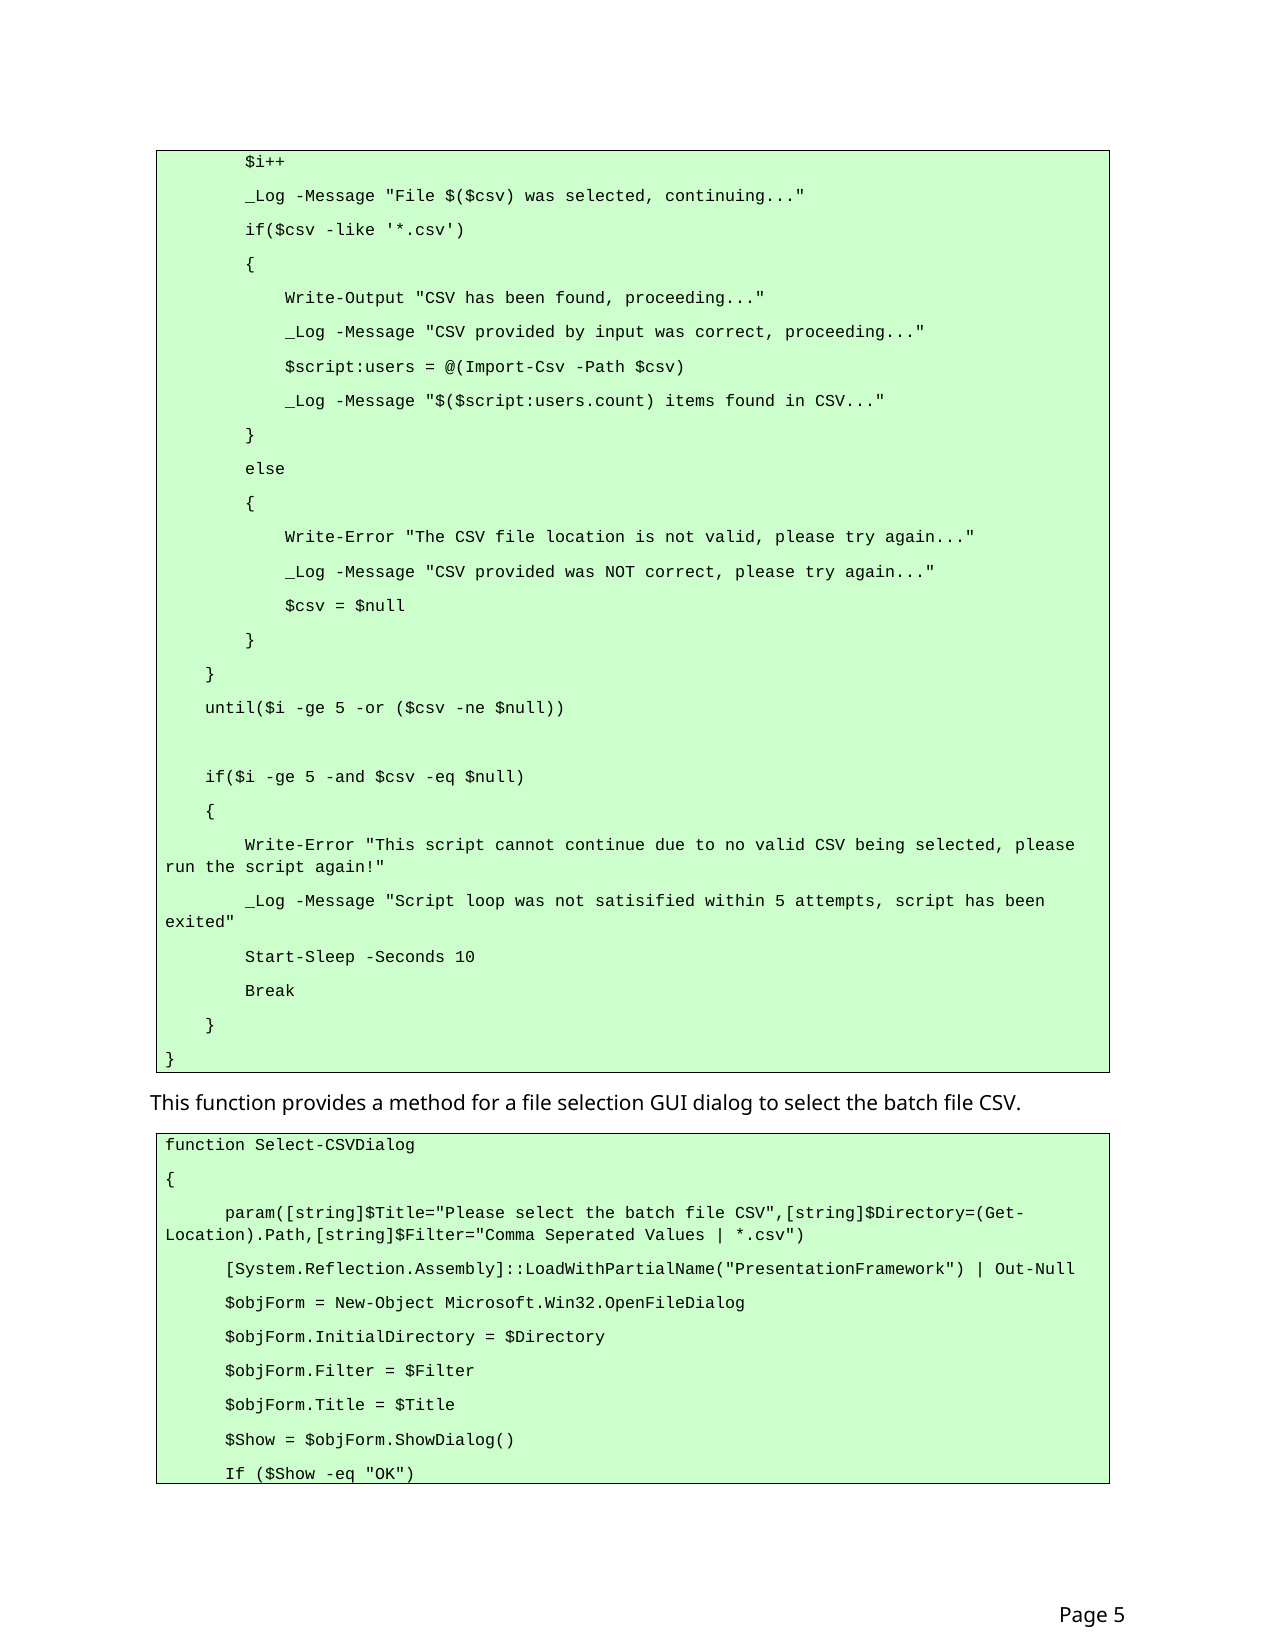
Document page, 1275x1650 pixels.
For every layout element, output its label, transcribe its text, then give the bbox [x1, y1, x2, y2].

text $objForm.Filter = $Filter [157, 1360, 1109, 1382]
text } [157, 1047, 1109, 1072]
text { [157, 252, 1109, 274]
text _Log -Message "$($script:users.count) items found in CSV..." [157, 389, 1109, 411]
text Start-Sleep -Seconds 10 [157, 945, 1109, 967]
text Break [157, 979, 1109, 1001]
text param([string]$Title="Please select the batch file CSV",[string]$Directory=(Get-Location).Path,[string]$Filter="Comma Seperated Values | *.csv") [157, 1201, 1109, 1245]
text } [157, 423, 1109, 445]
text Write-Error "This script cannot continue due to no valid CSV being selected, please run the script again!" [157, 833, 1109, 877]
text { [157, 492, 1109, 514]
text Write-Error "The CSV file location is not valid, please try again..." [157, 526, 1109, 548]
text Write-Output "CSV has been found, proceeding..." [157, 287, 1109, 309]
text If ($Show -eq "OK") [157, 1462, 1109, 1483]
text until($i -ge 5 -or ($csv -ne $null)) [157, 697, 1109, 719]
text $objForm = New-Object Microsoft.Win32.OpenFileDialog [157, 1291, 1109, 1313]
text _Log -Message "CSV provided by input was correct, proceeding..." [157, 321, 1109, 343]
text $objForm.Title = $Title [157, 1394, 1109, 1416]
text _Log -Message "Script loop was not satisified within 5 attempts, script has been exited" [157, 889, 1109, 933]
text $Show = $objForm.ShowDialog() [157, 1428, 1109, 1450]
text $objForm.InitialDirectory = $Directory [157, 1326, 1109, 1347]
text { [157, 1167, 1109, 1189]
text if($i -ge 5 -and $csv -eq $null) [157, 765, 1109, 787]
text { [157, 799, 1109, 821]
text This function provides a method for a file selection GUI dialog to select the batch file CSV. [150, 1088, 1125, 1116]
text _Log -Message "CSV provided was NOT correct, please try again..." [157, 560, 1109, 582]
text $i++ [157, 151, 1109, 172]
text } [157, 662, 1109, 684]
text function Select-CSVDialog [157, 1134, 1109, 1155]
text else [157, 457, 1109, 479]
text $csv = $null [157, 594, 1109, 616]
text $script:users = @(Import-Csv -Path $csv) [157, 355, 1109, 377]
text } [157, 1013, 1109, 1035]
text [System.Reflection.Assembly]::LoadWithPartialName("PresentationFramework") | Out-Null [157, 1257, 1109, 1279]
text _Log -Message "File $($csv) was selected, continuing..." [157, 184, 1109, 206]
text if($csv -like '*.csv') [157, 218, 1109, 240]
text } [157, 628, 1109, 650]
